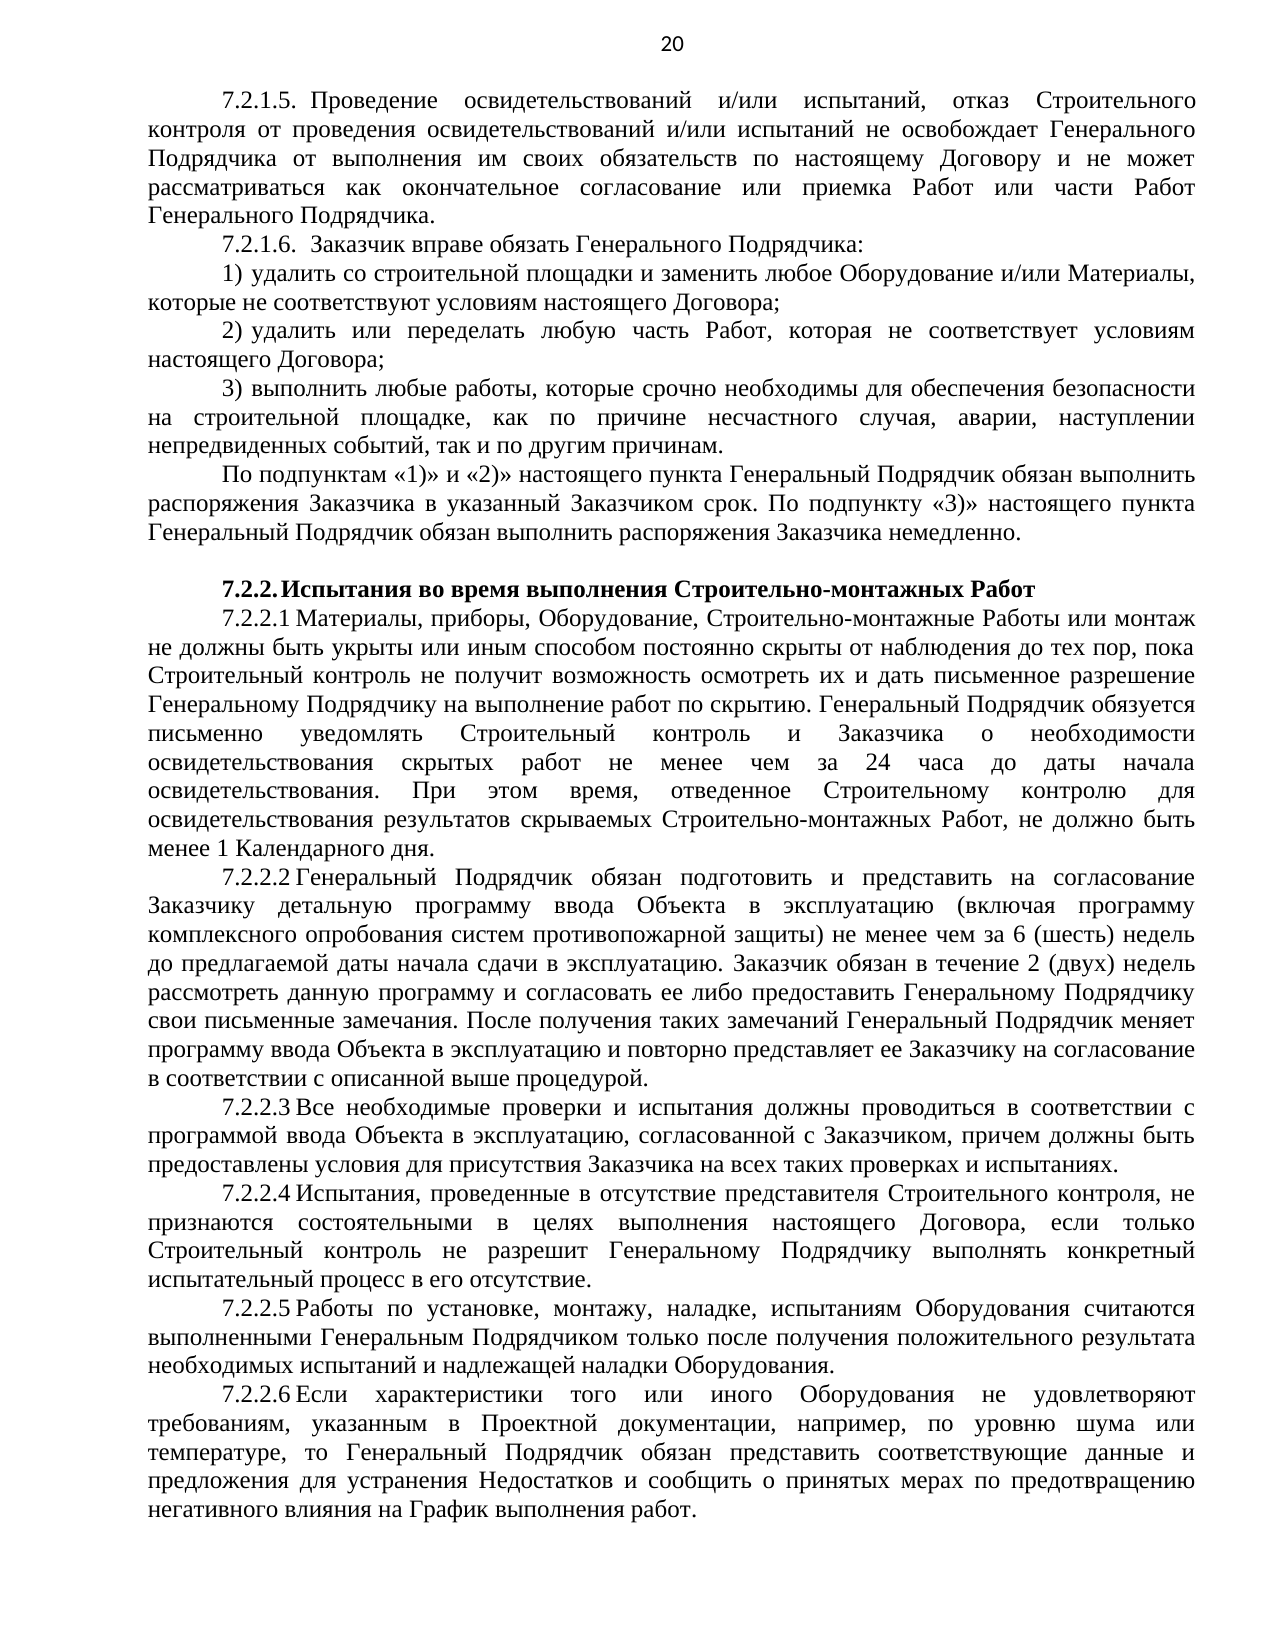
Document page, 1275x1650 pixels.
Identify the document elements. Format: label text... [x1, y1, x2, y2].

list Генеральный Подрядчик обязан подготовить и представить на согласование Заказчику детальную программу ввода Объекта в эксплуатацию (включая программу комплексного опробования систем противопожарной защиты) не менее чем за 6 (шесть) недель до предлагаемой даты начала сдачи в эксплуатацию. Заказчик обязан в течение 2 (двух) недель рассмотреть данную программу и согласовать ее либо предоставить Генеральному Подрядчику свои письменные замечания. После получения таких замечаний Генеральный Подрядчик меняет программу ввода Объекта в эксплуатацию и повторно представляет ее Заказчику на согласование в соответствии с описанной выше процедурой. [148, 862, 1196, 1092]
text 3) выполнить любые работы, которые срочно необходимы для обеспечения безопасности на строительной площадке, как по причине несчастного случая, аварии, наступлении непредвиденных событий, так и по другим причинам. [148, 373, 1196, 459]
list Испытания, проведенные в отсутствие представителя Строительного контроля, не признаются состоятельными в целях выполнения настоящего Договора, если только Строительный контроль не разрешит Генеральному Подрядчику выполнять конкретный испытательный процесс в его отсутствие. [148, 1178, 1196, 1293]
list Заказчик вправе обязать Генерального Подрядчика: [148, 229, 1196, 258]
list Работы по установке, монтажу, наладке, испытаниям Оборудования считаются выполненными Генеральным Подрядчиком только после получения положительного результата необходимых испытаний и надлежащей наладки Оборудования. [148, 1293, 1196, 1379]
text 1) удалить со строительной площадки и заменить любое Оборудование и/или Материалы, которые не соответствуют условиям настоящего Договора; [148, 258, 1196, 316]
list По подпунктам «1)» и «2)» настоящего пункта Генеральный Подрядчик обязан выполнить распоряжения Заказчика в указанный Заказчиком срок. По подпункту «3)» настоящего пункта Генеральный Подрядчик обязан выполнить распоряжения Заказчика немедленно. [148, 459, 1196, 546]
list Испытания во время выполнения Строительно-монтажных Работ [148, 574, 1196, 603]
list Проведение освидетельствований и/или испытаний, отказ Строительного контроля от проведения освидетельствований и/или испытаний не освобождает Генерального Подрядчика от выполнения им своих обязательств по настоящему Договору и не может рассматриваться как окончательное согласование или приемка Работ или части Работ Генерального Подрядчика. [148, 86, 1196, 229]
text 2) удалить или переделать любую часть Работ, которая не соответствует условиям настоящего Договора; [148, 316, 1196, 373]
list Материалы, приборы, Оборудование, Строительно-монтажные Работы или монтаж не должны быть укрыты или иным способом постоянно скрыты от наблюдения до тех пор, пока Строительный контроль не получит возможность осмотреть их и дать письменное разрешение Генеральному Подрядчику на выполнение работ по скрытию. Генеральный Подрядчик обязуется письменно уведомлять Строительный контроль и Заказчика о необходимости освидетельствования скрытых работ не менее чем за 24 часа до даты начала освидетельствования. При этом время, отведенное Строительному контролю для освидетельствования результатов скрываемых Строительно-монтажных Работ, не должно быть менее 1 Календарного дня. [148, 603, 1196, 862]
list Если характеристики того или иного Оборудования не удовлетворяют требованиям, указанным в Проектной документации, например, по уровню шума или температуре, то Генеральный Подрядчик обязан представить соответствующие данные и предложения для устранения Недостатков и сообщить о принятых мерах по предотвращению негативного влияния на График выполнения работ. [148, 1379, 1196, 1523]
list Все необходимые проверки и испытания должны проводиться в соответствии с программой ввода Объекта в эксплуатацию, согласованной с Заказчиком, причем должны быть предоставлены условия для присутствия Заказчика на всех таких проверках и испытаниях. [148, 1092, 1196, 1178]
